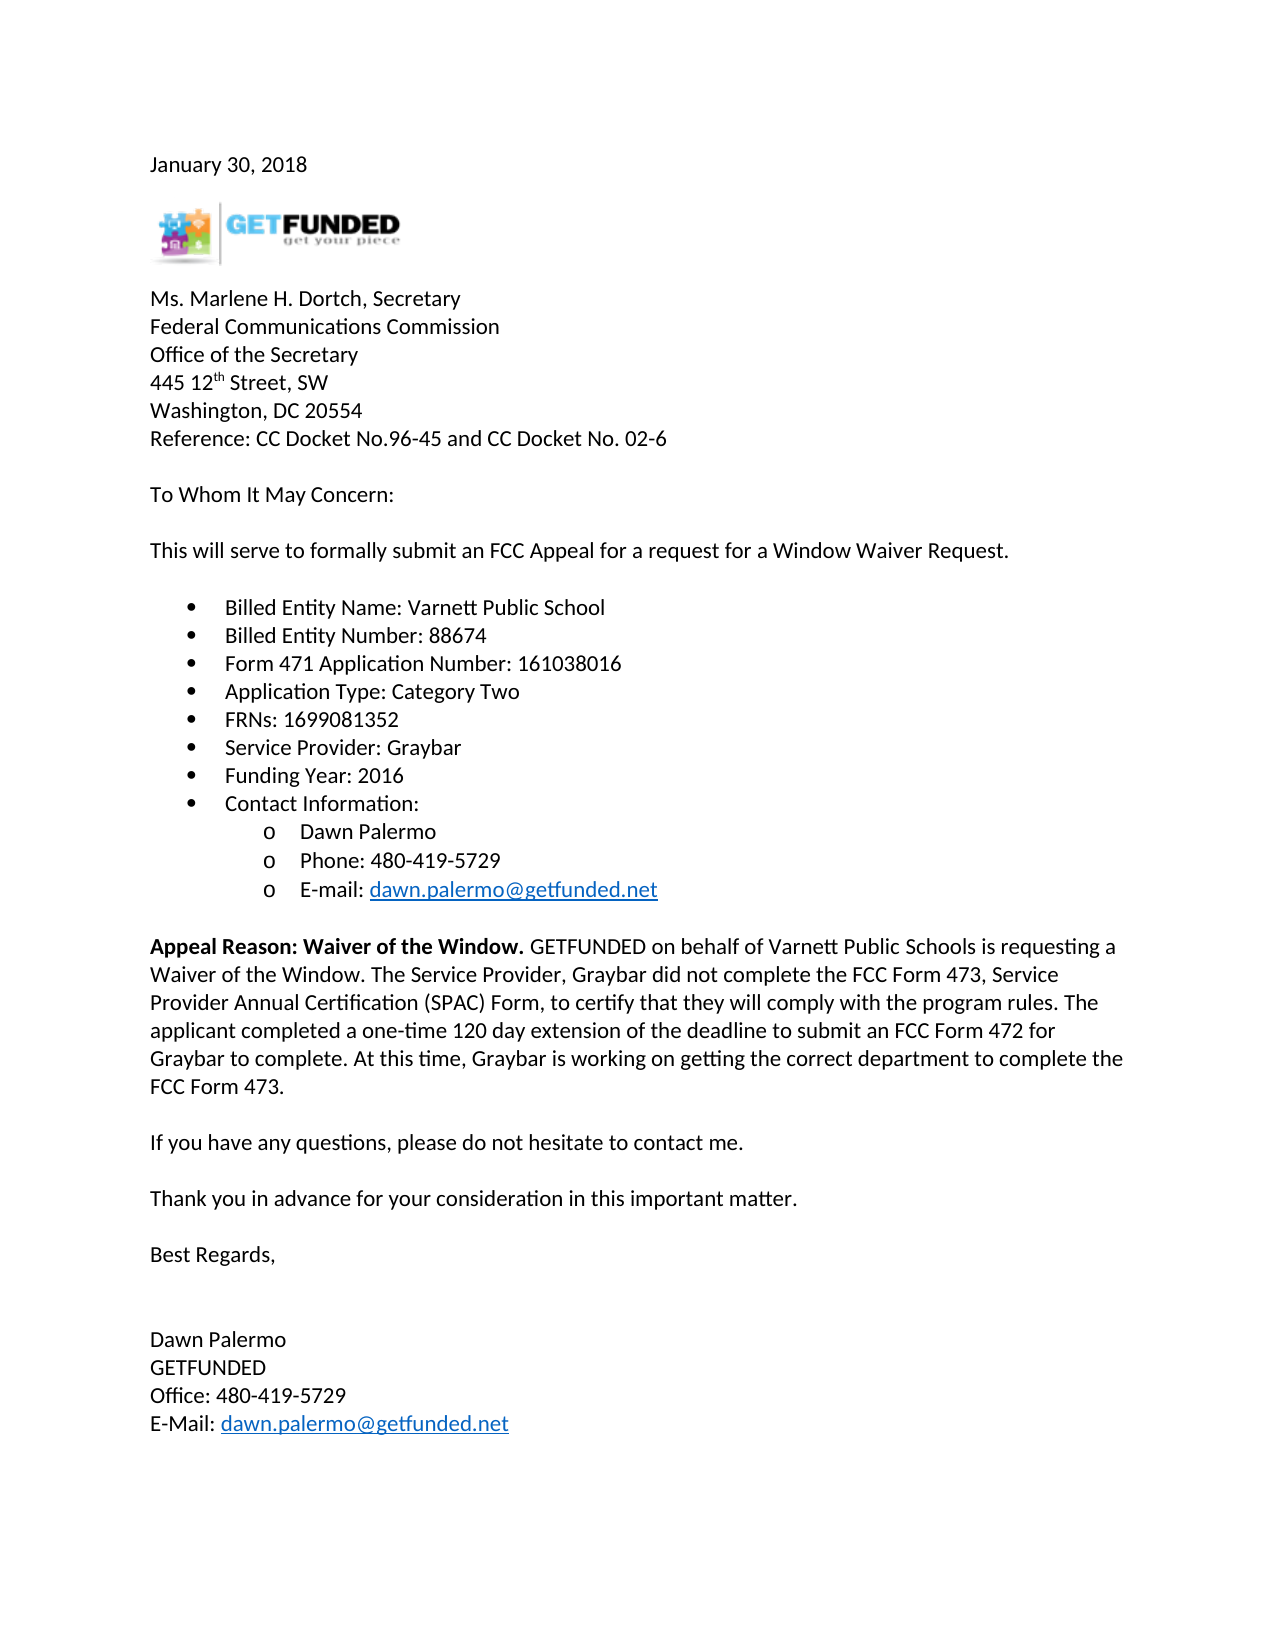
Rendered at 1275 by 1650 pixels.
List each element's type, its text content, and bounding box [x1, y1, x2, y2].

list Service Provider: Graybar [187, 733, 1125, 761]
list Billed Entity Name: Varnett Public School [187, 593, 1125, 621]
list Billed Entity Number: 88674 [187, 621, 1125, 649]
text Office: 480-419-5729 [150, 1381, 1125, 1409]
text Office of the Secretary [150, 341, 1125, 368]
text If you have any questions, please do not hesitate to contact me. [150, 1128, 1125, 1157]
text Federal Communications Commission [150, 312, 1125, 341]
list Form 471 Application Number: 161038016 [187, 649, 1125, 677]
text This will serve to formally submit an FCC Appeal for a request for a Window Waiver Request. [150, 537, 1125, 565]
list Application Type: Category Two [187, 677, 1125, 705]
text Appeal Reason: Waiver of the Window. GETFUNDED on behalf of Varnett Public Schools is requesting a Waiver of the Window. The Service Provider, Graybar did not complete the FCC Form 473, Service Provider Annual Certification (SPAC) Form, to certify that they will comply with the program rules. The applicant completed a one-time 120 day extension of the deadline to submit an FCC Form 472 for Graybar to complete. At this time, Graybar is working on getting the correct department to complete the FCC Form 473. [150, 932, 1125, 1101]
text Thank you in advance for your consideration in this important matter. [150, 1184, 1125, 1213]
list Funding Year: 2016 [187, 761, 1125, 789]
picture [150, 196, 422, 266]
list E-mail: dawn.palermo@getfunded.net [262, 875, 1125, 904]
text Dawn Palermo [150, 1325, 1125, 1353]
text Washington, DC 20554 [150, 397, 1125, 424]
text 445 12th Street, SW [150, 368, 1125, 397]
text GETFUNDED [150, 1353, 1125, 1381]
text January 30, 2018 [150, 150, 1125, 178]
list Contact Information: [187, 789, 1125, 817]
list Dawn Palermo [262, 817, 1125, 846]
text Best Regards, [150, 1241, 1125, 1269]
list Phone: 480-419-5729 [262, 846, 1125, 875]
list FRNs: 1699081352 [187, 705, 1125, 733]
text Ms. Marlene H. Dortch, Secretary [150, 284, 1125, 312]
text Reference: CC Docket No.96-45 and CC Docket No. 02-6 [150, 424, 1125, 453]
text E-Mail: dawn.palermo@getfunded.net [150, 1409, 1125, 1437]
text To Whom It May Concern: [150, 481, 1125, 509]
